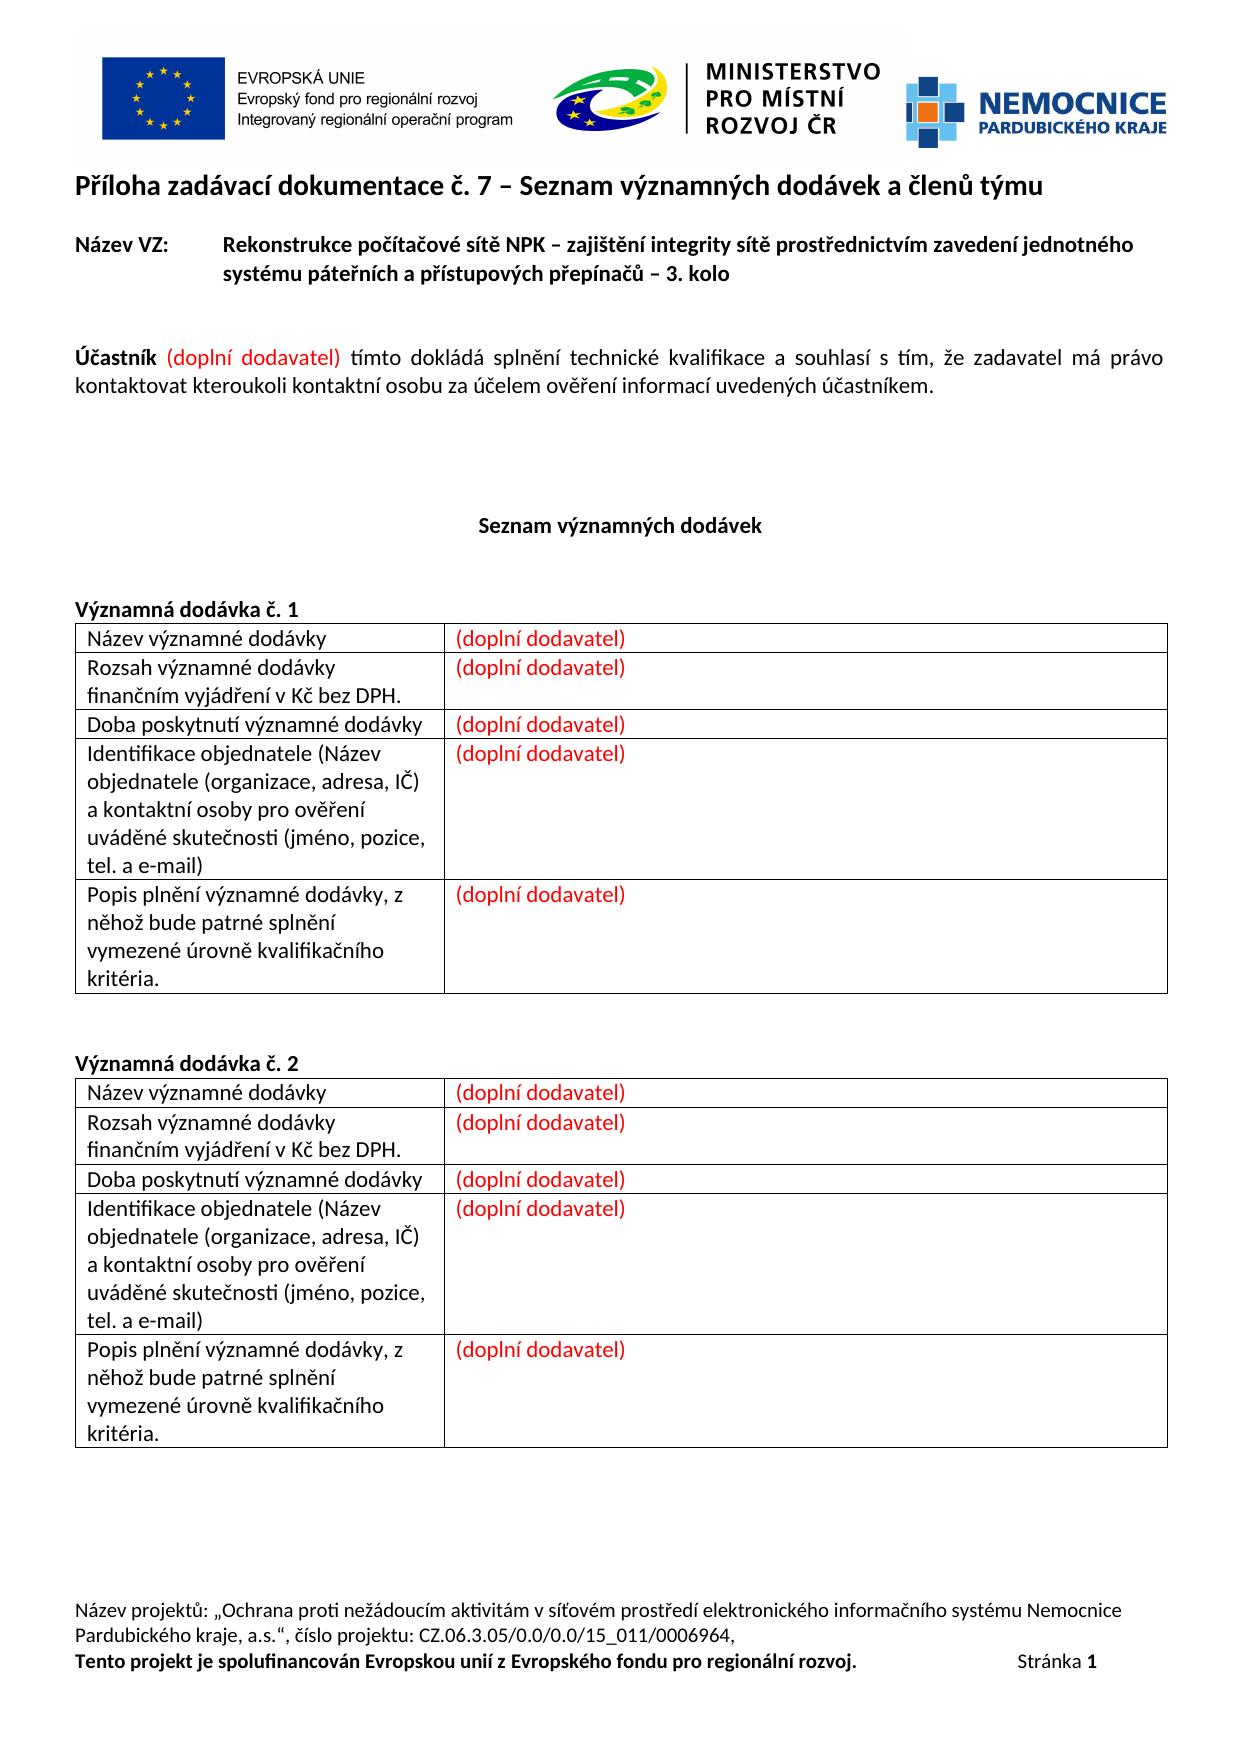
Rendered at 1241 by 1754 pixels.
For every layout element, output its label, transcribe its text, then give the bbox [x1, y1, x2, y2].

table_cell (doplní dodavatel) [445, 1335, 1167, 1447]
table_cell Rozsah významné dodávky finančním vyjádření v Kč bez DPH. [76, 1108, 444, 1164]
text Seznam významných dodávek [75, 511, 1165, 539]
text Významná dodávka č. 2 [75, 1049, 1165, 1077]
table_cell (doplní dodavatel) [445, 1194, 1167, 1334]
table_cell Popis plnění významné dodávky, z něhož bude patrné splnění vymezené úrovně kvalifikačního kritéria. [76, 1335, 444, 1447]
table_cell Identifikace objednatele (Název objednatele (organizace, adresa, IČ) a kontaktní osoby pro ověření uváděné skutečnosti (jméno, pozice, tel. a e-mail) [76, 739, 444, 879]
table_header Název významné dodávky [76, 624, 444, 652]
text Příloha zadávací dokumentace č. 7 – Seznam významných dodávek a členů týmu [75, 167, 1165, 203]
table_cell Popis plnění významné dodávky, z něhož bude patrné splnění vymezené úrovně kvalifikačního kritéria. [76, 880, 444, 992]
table_cell Identifikace objednatele (Název objednatele (organizace, adresa, IČ) a kontaktní osoby pro ověření uváděné skutečnosti (jméno, pozice, tel. a e-mail) [76, 1194, 444, 1334]
table_cell Doba poskytnutí významné dodávky [76, 710, 444, 738]
text Účastník (doplní dodavatel) tímto dokládá splnění technické kvalifikace a souhlasí s tím, že zadavatel má právo kontaktovat kteroukoli kontaktní osobu za účelem ověření informací uvedených účastníkem. [75, 343, 1165, 399]
text Název VZ: Rekonstrukce počítačové sítě NPK – zajištění integrity sítě prostřednictvím zavedení jednotného systému páteřních a přístupových přepínačů – 3. kolo [75, 231, 1165, 287]
table_header (doplní dodavatel) [445, 1079, 1167, 1107]
table_cell (doplní dodavatel) [445, 739, 1167, 879]
picture [75, 29, 1167, 167]
table_header Název významné dodávky [76, 1079, 444, 1107]
table_cell Rozsah významné dodávky finančním vyjádření v Kč bez DPH. [76, 653, 444, 709]
table_cell Doba poskytnutí významné dodávky [76, 1165, 444, 1193]
table_header (doplní dodavatel) [445, 624, 1167, 652]
table_cell (doplní dodavatel) [445, 1165, 1167, 1193]
table_cell (doplní dodavatel) [445, 653, 1167, 709]
table_cell (doplní dodavatel) [445, 1108, 1167, 1164]
table_cell (doplní dodavatel) [445, 880, 1167, 992]
text Významná dodávka č. 1 [75, 595, 1165, 623]
table_cell (doplní dodavatel) [445, 710, 1167, 738]
